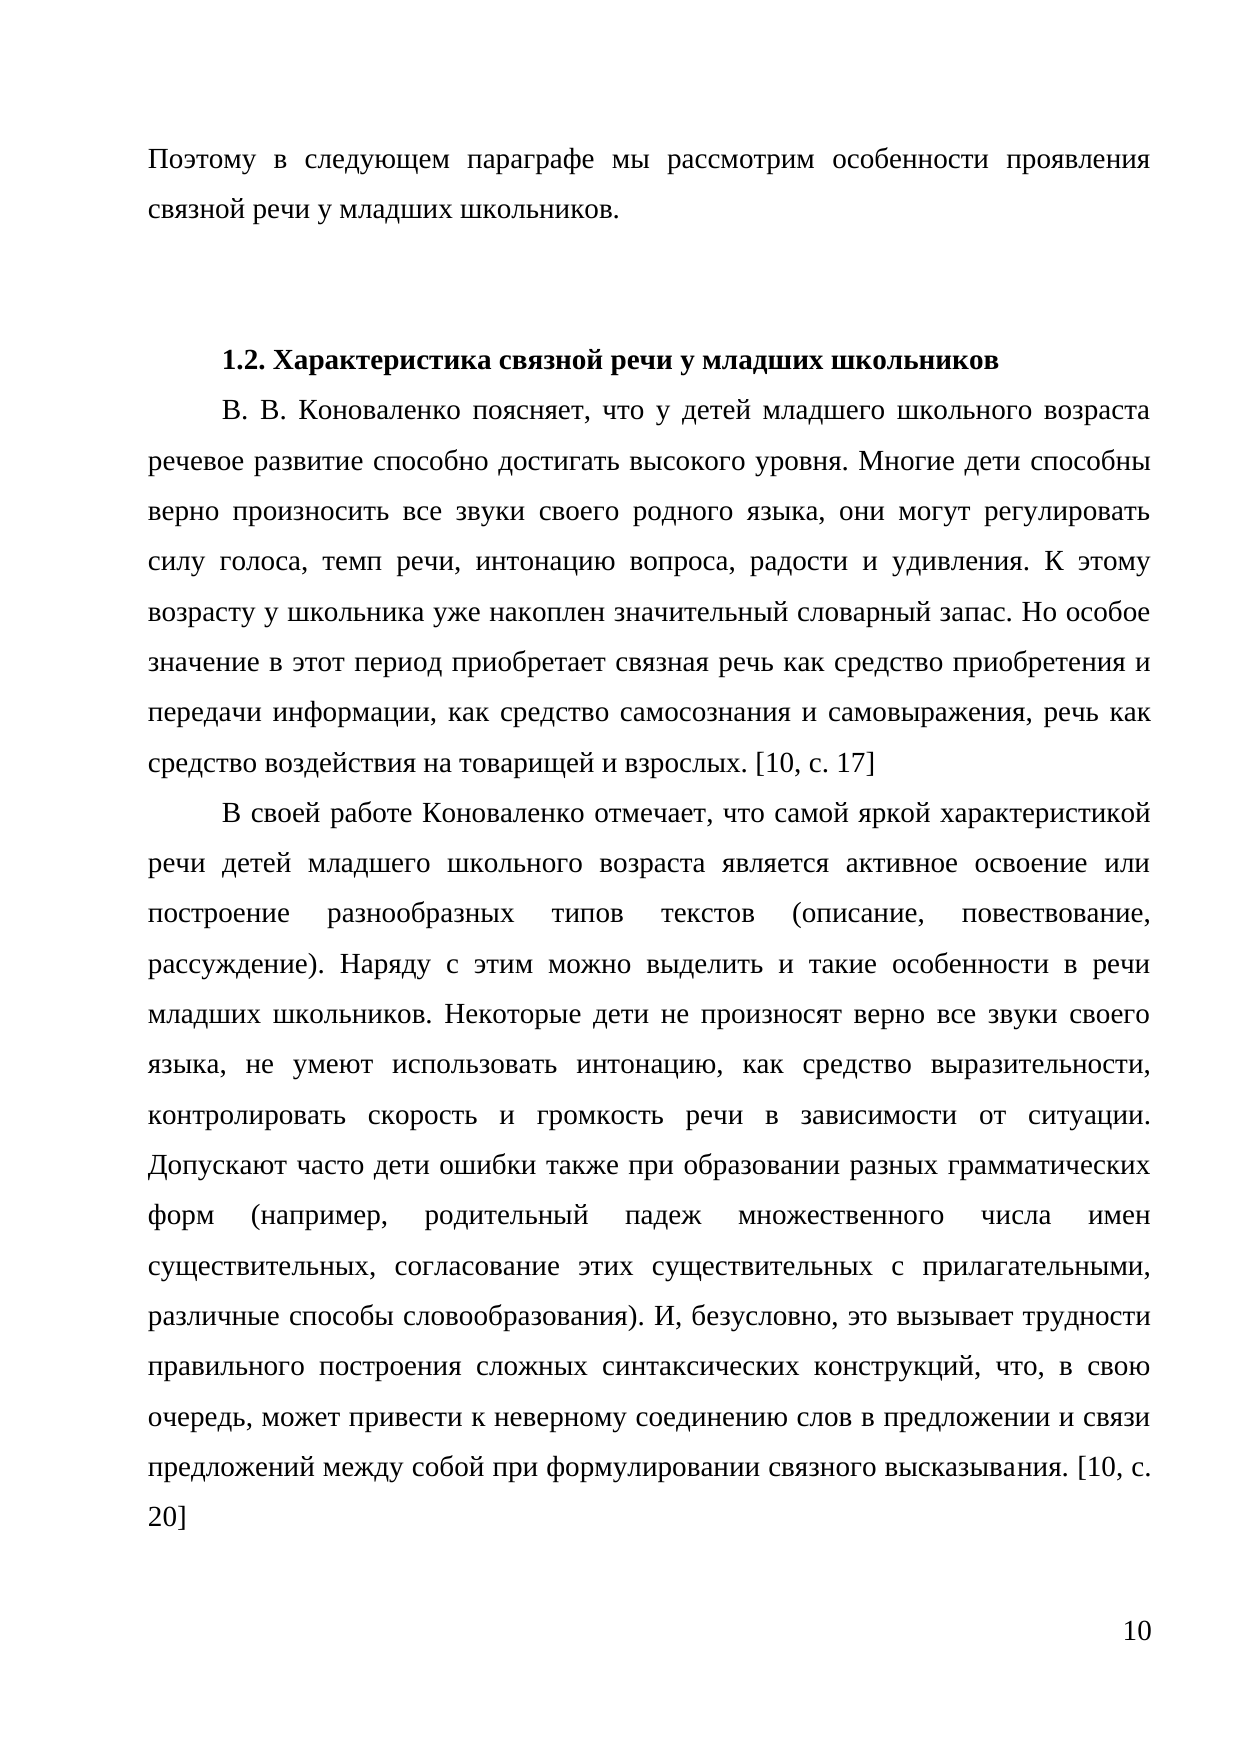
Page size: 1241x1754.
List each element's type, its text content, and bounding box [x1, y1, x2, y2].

text В. В. Коноваленко поясняет, что у детей младшего школьного возраста речевое развитие способно достигать высокого уровня. Многие дети способны верно произносить все звуки своего родного языка, они могут регулировать силу голоса, темп речи, интонацию вопроса, радости и удивления. К этому возрасту у школьника уже накоплен значительный словарный запас. Но особое значение в этот период приобретает связная речь как средство приобретения и передачи информации, как средство самосознания и самовыражения, речь как средство воздействия на товарищей и взрослых. [10, с. 17] [148, 392, 1152, 778]
text В своей работе Коноваленко отмечает, что самой яркой характеристикой речи детей младшего школьного возраста является активное освоение или построение разнообразных типов текстов (описание, повествование, рассуждение). Наряду с этим можно выделить и такие особенности в речи младших школьников. Некоторые дети не произносят верно все звуки своего языка, не умеют использовать интонацию, как средство выразительности, контролировать скорость и громкость речи в зависимости от ситуации. Допускают часто дети ошибки также при образовании разных грамматических форм (например, родительный падеж множественного числа имен существительных, согласование этих существительных с прилагательными, различные способы словообразования). И, безусловно, это вызывает трудности правильного построения сложных синтаксических конструкций, что, в свою очередь, может привести к неверному соединению слов в предложении и связи предложений между собой при формулировании связного высказывания. [10, с. 20] [148, 795, 1152, 1533]
text 1.2. Характеристика связной речи у младших школьников [148, 342, 1152, 376]
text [148, 141, 1152, 225]
